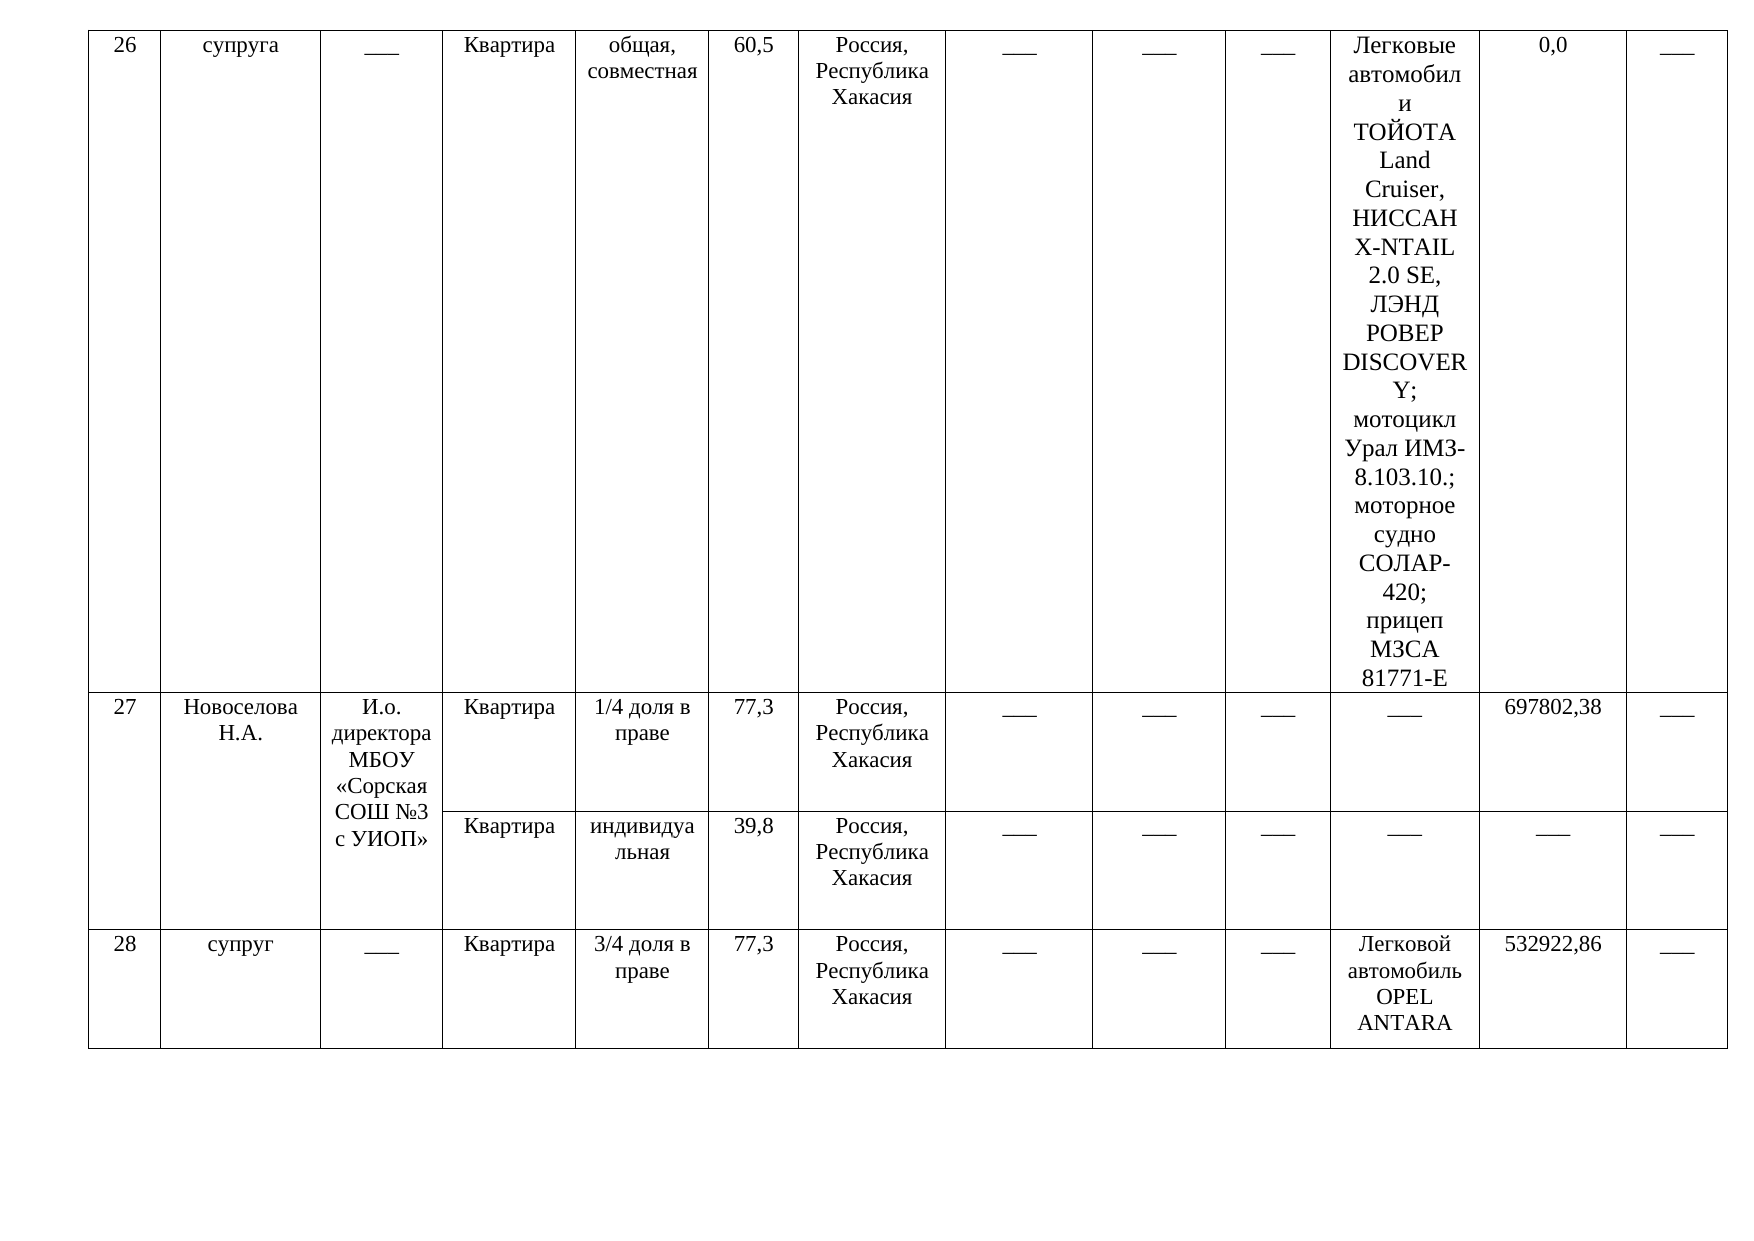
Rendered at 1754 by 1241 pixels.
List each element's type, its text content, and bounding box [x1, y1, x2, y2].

table_cell Россия, Республика Хакасия [799, 693, 945, 811]
table_cell ___ [946, 812, 1092, 929]
table_cell Легковые автомобили ТОЙОТА Land Cruiser, НИССАН X-NTAIL 2.0 SE, ЛЭНД РОВЕР DISCOVERY; мотоцикл Урал ИМЗ-8.103.10.; моторное судно СОЛАР-420; прицеп МЗСА 81771-Е [1331, 31, 1479, 692]
table_cell ___ [1627, 693, 1727, 811]
table_cell ___ [1093, 812, 1225, 929]
table_cell ___ [946, 693, 1092, 811]
table_cell общая, совместная [576, 31, 708, 692]
table_cell И.о. директораМБОУ «Сорская СОШ №3 с УИОП» [321, 693, 442, 929]
table_cell ___ [1093, 693, 1225, 811]
table_cell 28 [89, 930, 160, 1048]
table_cell ___ [1480, 812, 1626, 929]
table_cell Квартира [443, 930, 575, 1048]
table_cell ___ [1627, 930, 1727, 1048]
table_cell 27 [89, 693, 160, 929]
table_cell ___ [321, 930, 442, 1048]
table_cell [799, 930, 945, 1048]
table_cell 77,3 [709, 930, 798, 1048]
table_cell 60,5 [709, 31, 798, 692]
table_cell 532922,86 [1480, 930, 1626, 1048]
table_cell 1/4 доля в праве [576, 693, 708, 811]
table_cell Квартира [443, 812, 575, 929]
table_cell 26 [89, 31, 160, 692]
table_cell Легковой автомобиль OPEL ANTARA [1331, 930, 1479, 1048]
table_cell ___ [1627, 812, 1727, 929]
table_cell ___ [1093, 930, 1225, 1048]
table_cell ___ [321, 31, 442, 692]
table_cell супруг [161, 930, 320, 1048]
table_cell ___ [1226, 31, 1330, 692]
table_cell индивидуальная [576, 812, 708, 929]
table_cell 39,8 [709, 812, 798, 929]
table_cell Россия, Республика Хакасия [799, 31, 945, 692]
table_cell 3/4 доля в праве [576, 930, 708, 1048]
table_cell ___ [946, 31, 1092, 692]
table_cell ___ [1226, 812, 1330, 929]
table_cell Россия, Республика Хакасия [799, 812, 945, 929]
table_cell ___ [1331, 693, 1479, 811]
table_cell ___ [1226, 930, 1330, 1048]
table_cell супруга [161, 31, 320, 692]
table_cell Новоселова Н.А. [161, 693, 320, 929]
table_cell ___ [1627, 31, 1727, 692]
table_cell 77,3 [709, 693, 798, 811]
table_cell Квартира [443, 693, 575, 811]
table_cell 697802,38 [1480, 693, 1626, 811]
table_cell Квартира [443, 31, 575, 692]
table_cell 0,0 [1480, 31, 1626, 692]
table_cell ___ [1093, 31, 1225, 692]
table_cell ___ [1226, 693, 1330, 811]
table_cell ___ [946, 930, 1092, 1048]
table_cell ___ [1331, 812, 1479, 929]
